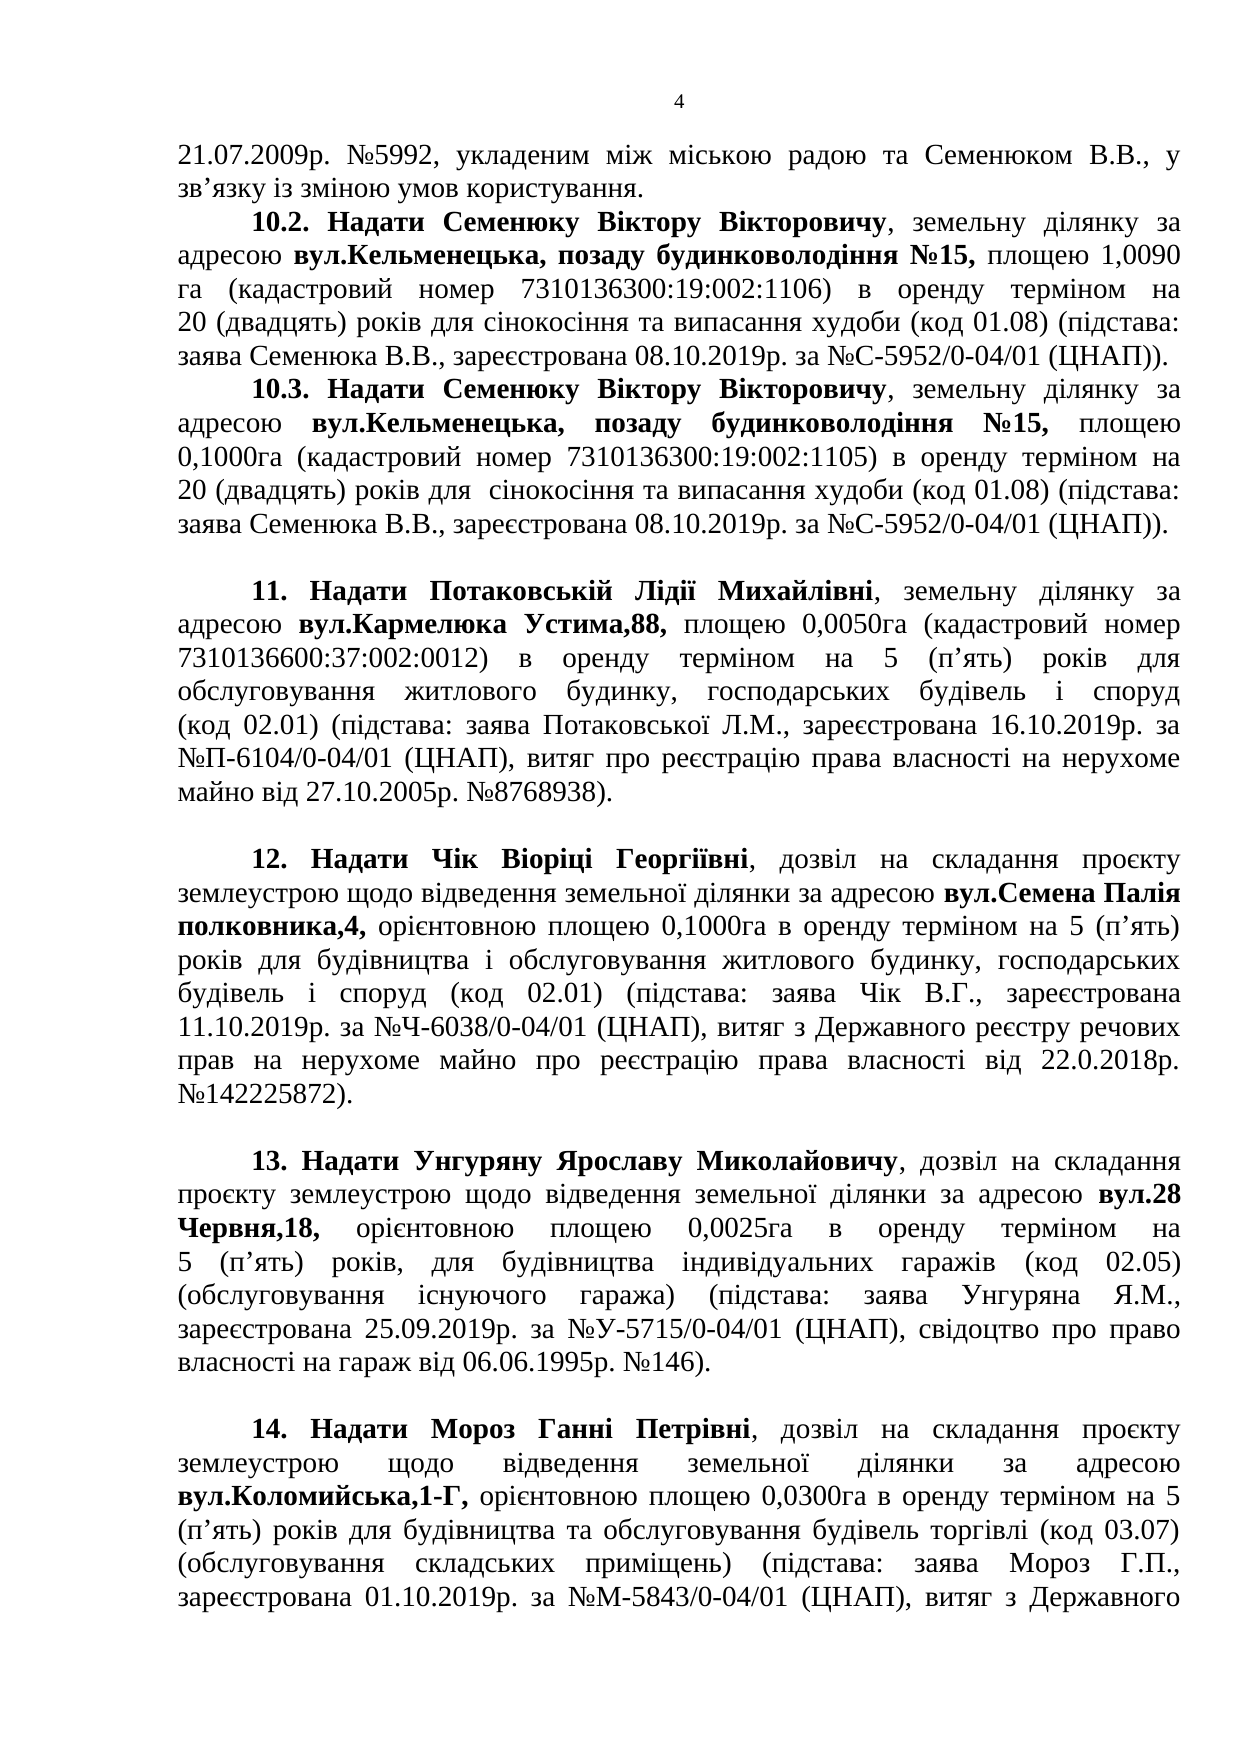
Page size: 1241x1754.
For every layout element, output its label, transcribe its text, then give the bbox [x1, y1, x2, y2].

text 11. Надати Потаковській Лідії Михайлівні, земельну ділянку за адресою вул.Кармелюка Устима,88, площею 0,0050га (кадастровий номер 7310136600:37:002:0012) в оренду терміном на 5 (п’ять) років для обслуговування житлового будинку, господарських будівель і споруд (код 02.01) (підстава: заява Потаковської Л.М., зареєстрована 16.10.2019р. за №П-6104/0-04/01 (ЦНАП), витяг про реєстрацію права власності на нерухоме майно від 27.10.2005р. №8768938). [177, 573, 1181, 774]
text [177, 1411, 1181, 1613]
text 13. Надати Унгуряну Ярославу Миколайовичу, дозвіл на складання проєкту землеустрою щодо відведення земельної ділянки за адресою вул.28 Червня,18, орієнтовною площею 0,0025га в оренду терміном на 5 (п’ять) років, для будівництва індивідуальних гаражів (код 02.05) (обслуговування існуючого гаража) (підстава: заява Унгуряна Я.М., зареєстрована 25.09.2019р. за №У-5715/0-04/01 (ЦНАП), свідоцтво про право власності на гараж від 06.06.1995р. №146). [177, 1143, 1181, 1378]
text 10.3. Надати Семенюку Віктору Вікторовичу, земельну ділянку за адресою вул.Кельменецька, позаду будинковолодіння №15, площею 0,1000га (кадастровий номер 7310136300:19:002:1105) в оренду терміном на 20 (двадцять) років для сінокосіння та випасання худоби (код 01.08) (підстава: заява Семенюка В.В., зареєстрована 08.10.2019р. за №С-5952/0-04/01 (ЦНАП)). [177, 372, 1181, 539]
text 10.2. Надати Семенюку Віктору Вікторовичу, земельну ділянку за адресою вул.Кельменецька, позаду будинковолодіння №15, площею 1,0090 га (кадастровий номер 7310136300:19:002:1106) в оренду терміном на 20 (двадцять) років для сінокосіння та випасання худоби (код 01.08) (підстава: заява Семенюка В.В., зареєстрована 08.10.2019р. за №С-5952/0-04/01 (ЦНАП)). [177, 204, 1181, 372]
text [177, 137, 1181, 204]
text 12. Надати Чік Віоріці Георгіївні, дозвіл на складання проєкту землеустрою щодо відведення земельної ділянки за адресою вул.Семена Палія полковника,4, орієнтовною площею 0,1000га в оренду терміном на 5 (п’ять) років для будівництва і обслуговування житлового будинку, господарських будівель і споруд (код 02.01) (підстава: заява Чік В.Г., зареєстрована 11.10.2019р. за №Ч-6038/0-04/01 (ЦНАП), витяг з Державного реєстру речових прав на нерухоме майно про реєстрацію права власності від 22.0.2018р. №142225872). [177, 841, 1181, 1109]
